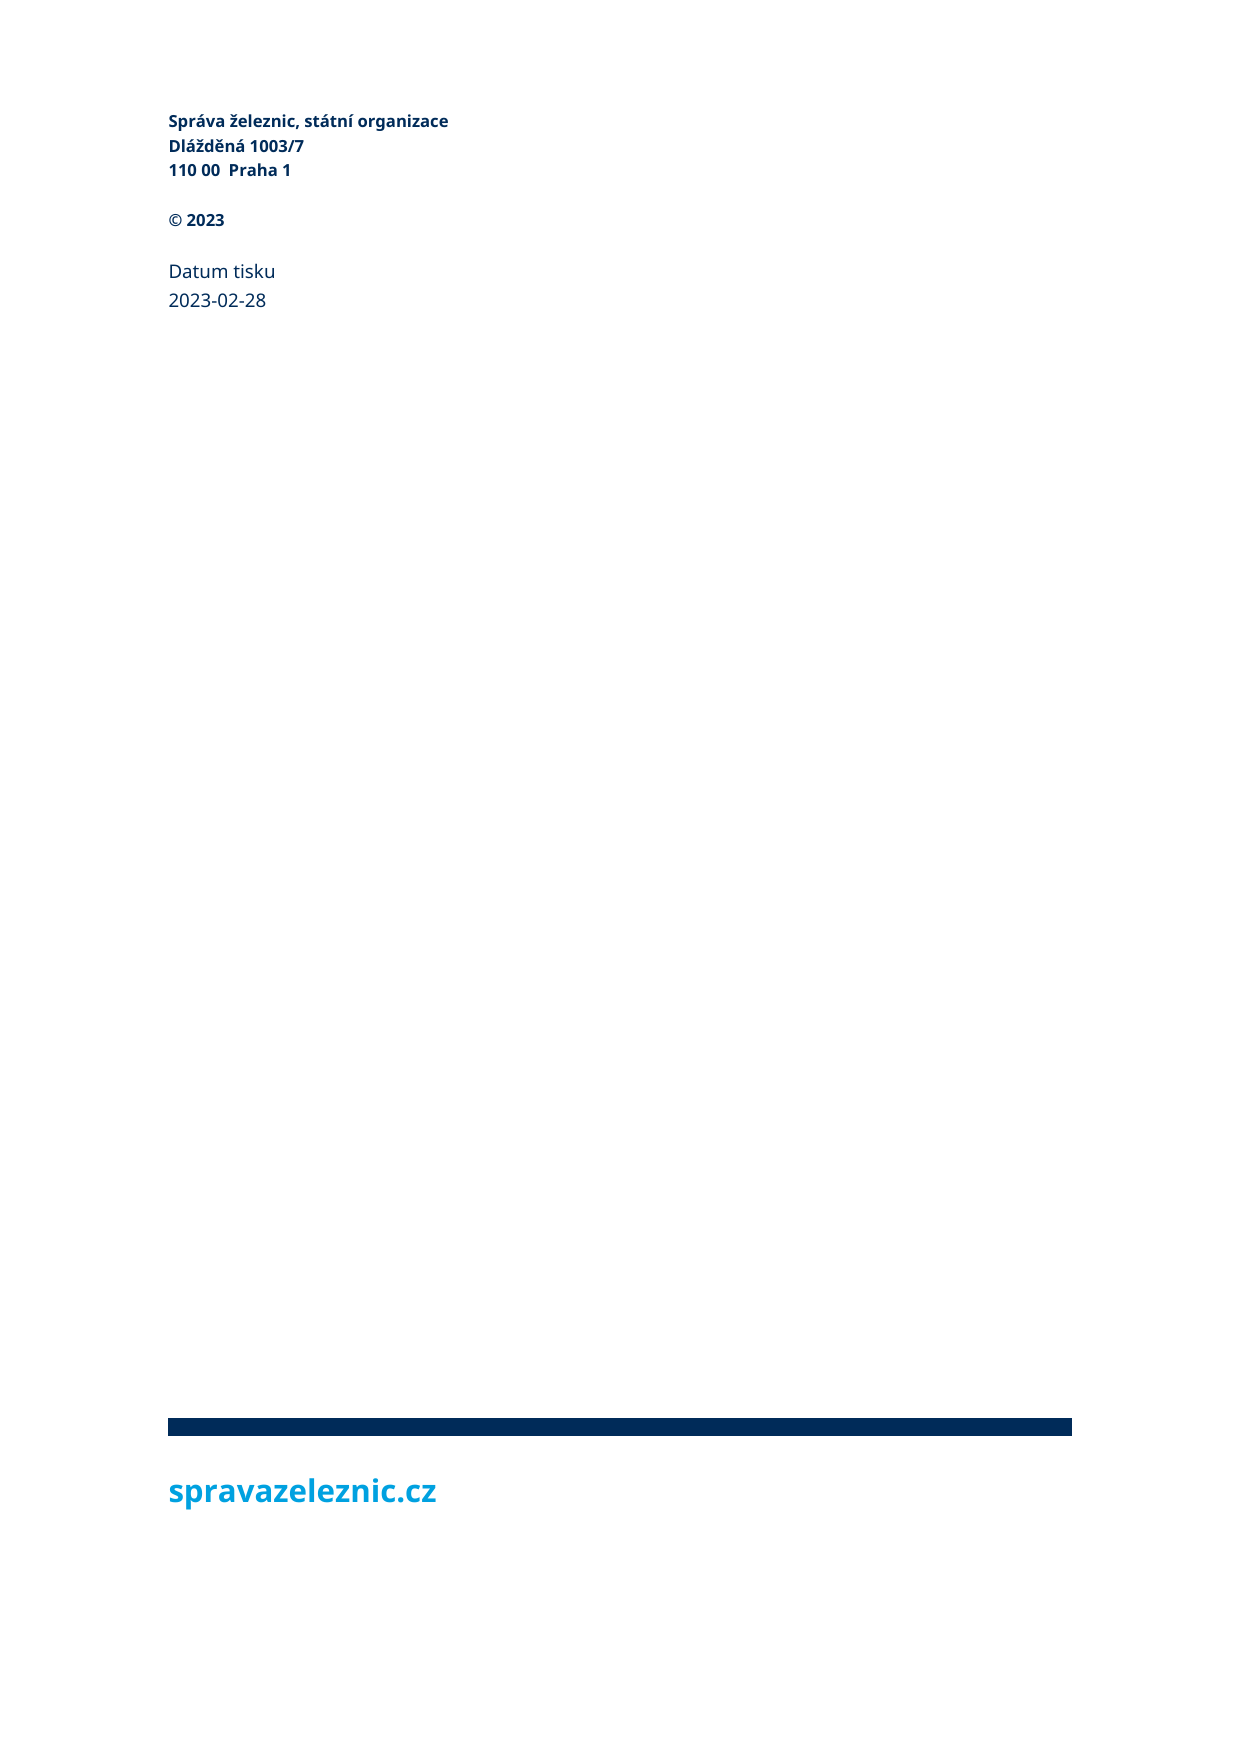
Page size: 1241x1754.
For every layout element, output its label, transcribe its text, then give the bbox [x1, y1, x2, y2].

text Datum tisku 2023-02-28 [168, 259, 1072, 312]
text Správa železnic, státní organizace Dlážděná 1003/7 110 00 Praha 1 [168, 109, 700, 182]
text © 2023 [168, 209, 700, 232]
